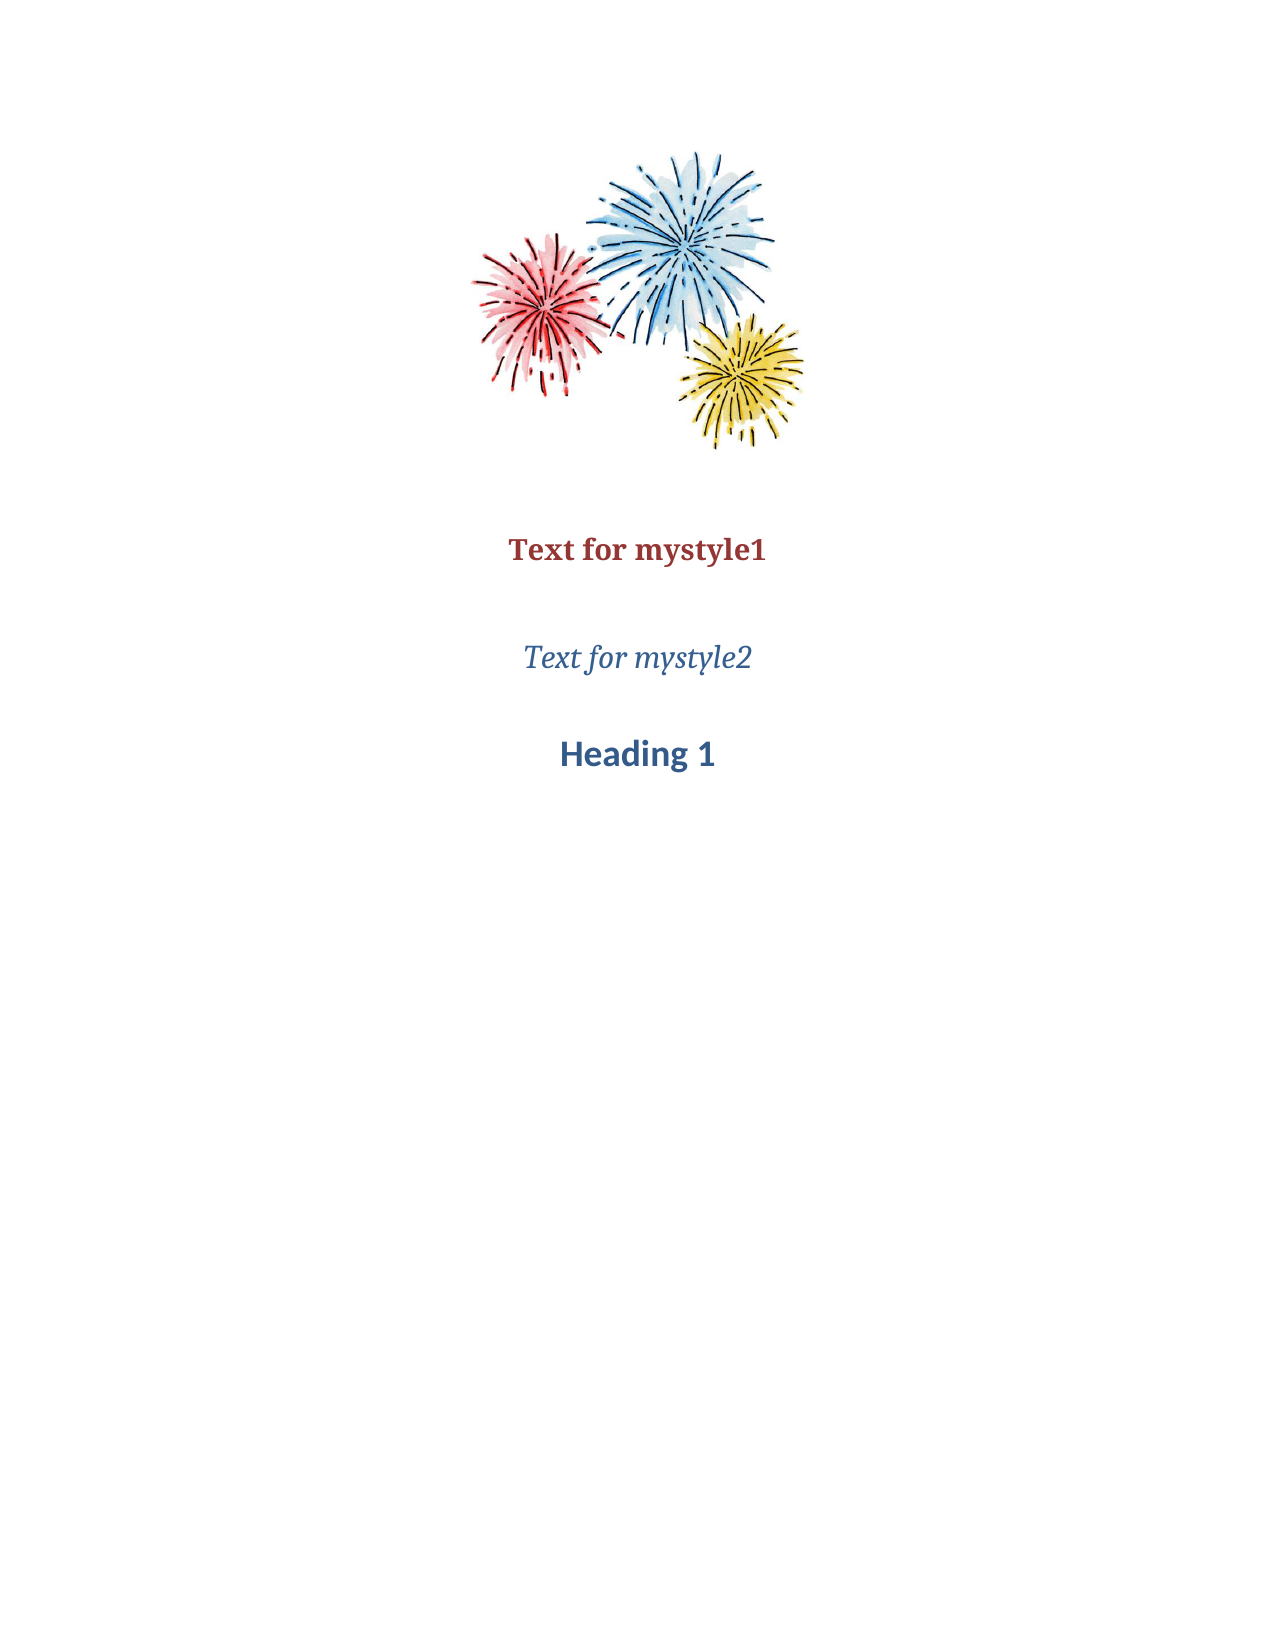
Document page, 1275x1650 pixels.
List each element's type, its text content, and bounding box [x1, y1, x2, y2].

subtitle Heading 1 [150, 730, 1125, 776]
picture [470, 150, 805, 450]
text Text for mystyle2 [150, 638, 1125, 677]
text Text for mystyle1 [150, 529, 1125, 569]
